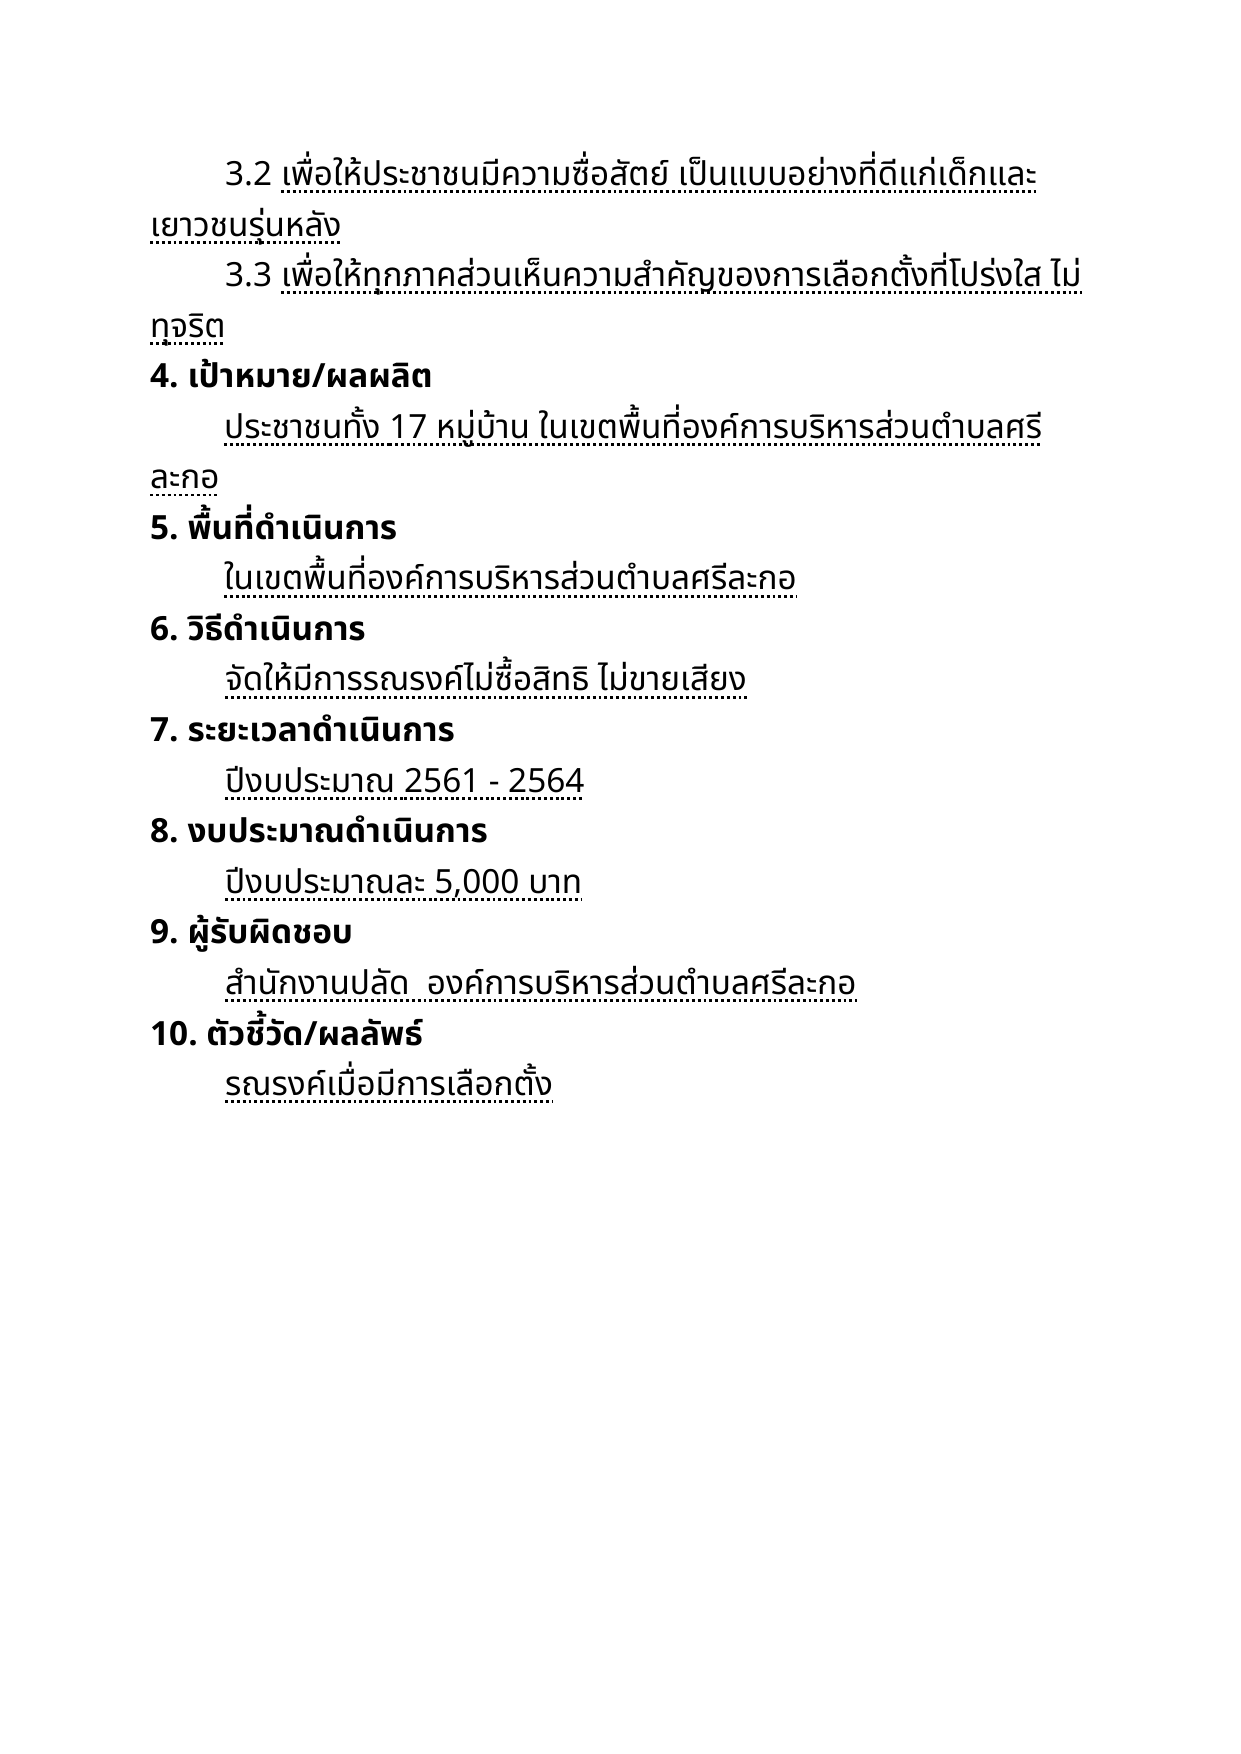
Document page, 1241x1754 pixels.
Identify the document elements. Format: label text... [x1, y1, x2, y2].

text 3.2 เพื่อให้ประชาชนมีความซื่อสัตย์ เป็นแบบอย่างที่ดีแก่เด็กและเยาวชนรุ่นหลัง [150, 150, 1090, 251]
text สำนักงานปลัด องค์การบริหารส่วนตำบลศรีละกอ [150, 959, 1063, 1009]
text รณรงค์เมื่อมีการเลือกตั้ง [179, 1060, 1090, 1110]
text ปีงบประมาณ 2561 - 2564 [150, 756, 1063, 807]
text ปีงบประมาณละ 5,000 บาท [150, 858, 1063, 908]
text ในเขตพื้นที่องค์การบริหารส่วนตำบลศรีละกอ [224, 554, 1078, 605]
text 3.3 เพื่อให้ทุกภาคส่วนเห็นความสำคัญของการเลือกตั้งที่โปร่งใส ไม่ทุจริต [150, 251, 1090, 352]
text 8. งบประมาณดำเนินการ [150, 807, 1063, 858]
text 9. ผู้รับผิดชอบ [150, 908, 1063, 959]
text 5. พื้นที่ดำเนินการ [150, 504, 1063, 554]
text จัดให้มีการรณรงค์ไม่ซื้อสิทธิ ไม่ขายเสียง [150, 655, 1093, 706]
text 4. เป้าหมาย/ผลผลิต [150, 352, 1090, 403]
text 6. วิธีดำเนินการ [150, 605, 1063, 655]
text 7. ระยะเวลาดำเนินการ [150, 706, 1093, 756]
text ประชาชนทั้ง 17 หมู่บ้าน ในเขตพื้นที่องค์การบริหารส่วนตำบลศรีละกอ [150, 403, 1063, 504]
text 10. ตัวชี้วัด/ผลลัพธ์ [150, 1009, 1063, 1060]
